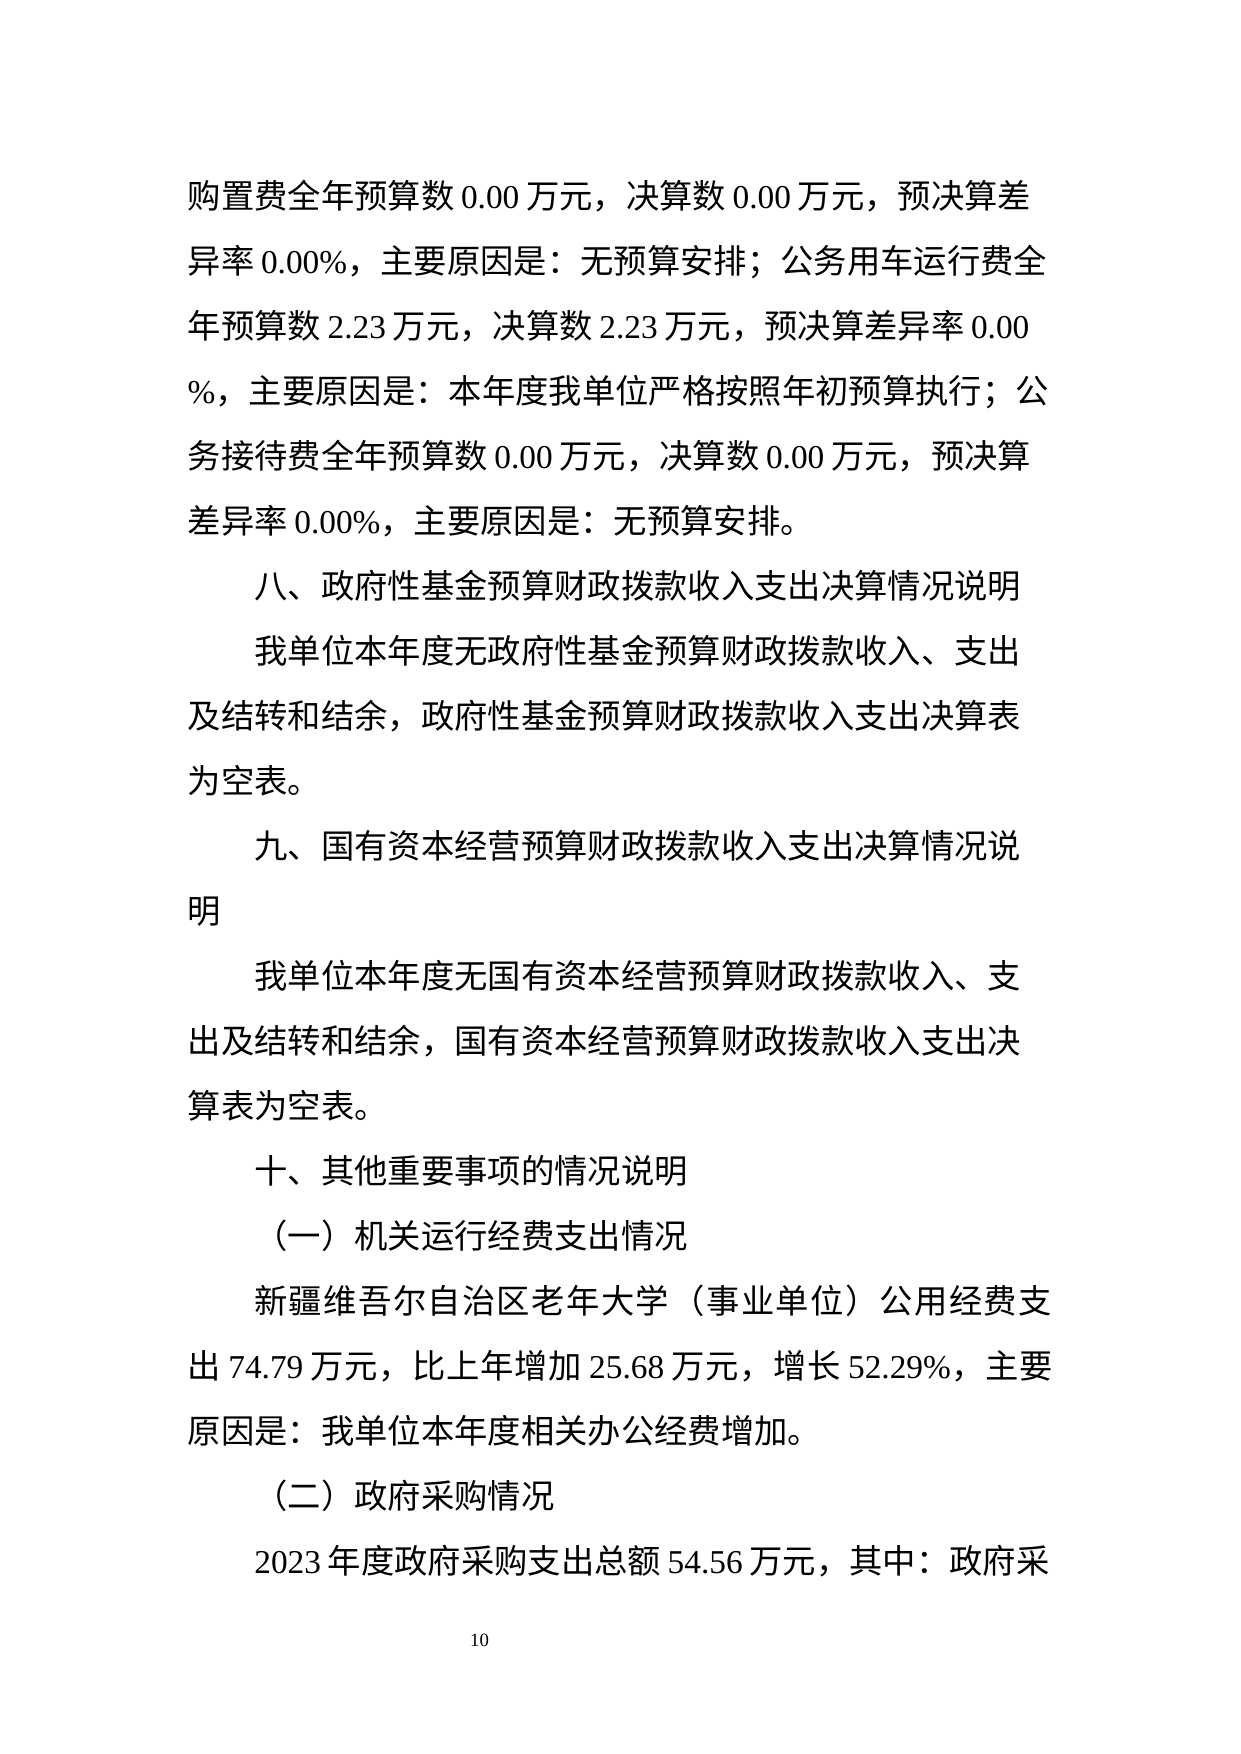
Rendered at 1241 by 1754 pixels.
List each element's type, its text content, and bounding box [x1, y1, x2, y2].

text 我单位本年度无政府性基金预算财政拨款收入、支出及结转和结余，政府性基金预算财政拨款收入支出决算表为空表。 [187, 617, 1053, 812]
text 九、国有资本经营预算财政拨款收入支出决算情况说明 [187, 812, 1053, 942]
text （二）政府采购情况 [187, 1462, 1053, 1527]
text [187, 162, 1053, 552]
text 新疆维吾尔自治区老年大学（事业单位）公用经费支出74.79万元，比上年增加25.68万元，增长52.29%，主要原因是：我单位本年度相关办公经费增加。 [187, 1267, 1053, 1462]
text （一）机关运行经费支出情况 [187, 1202, 1053, 1267]
text 我单位本年度无国有资本经营预算财政拨款收入、支出及结转和结余，国有资本经营预算财政拨款收入支出决算表为空表。 [187, 942, 1053, 1137]
text 十、其他重要事项的情况说明 [187, 1137, 1053, 1202]
text 八、政府性基金预算财政拨款收入支出决算情况说明 [187, 552, 1053, 617]
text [187, 1527, 1053, 1592]
